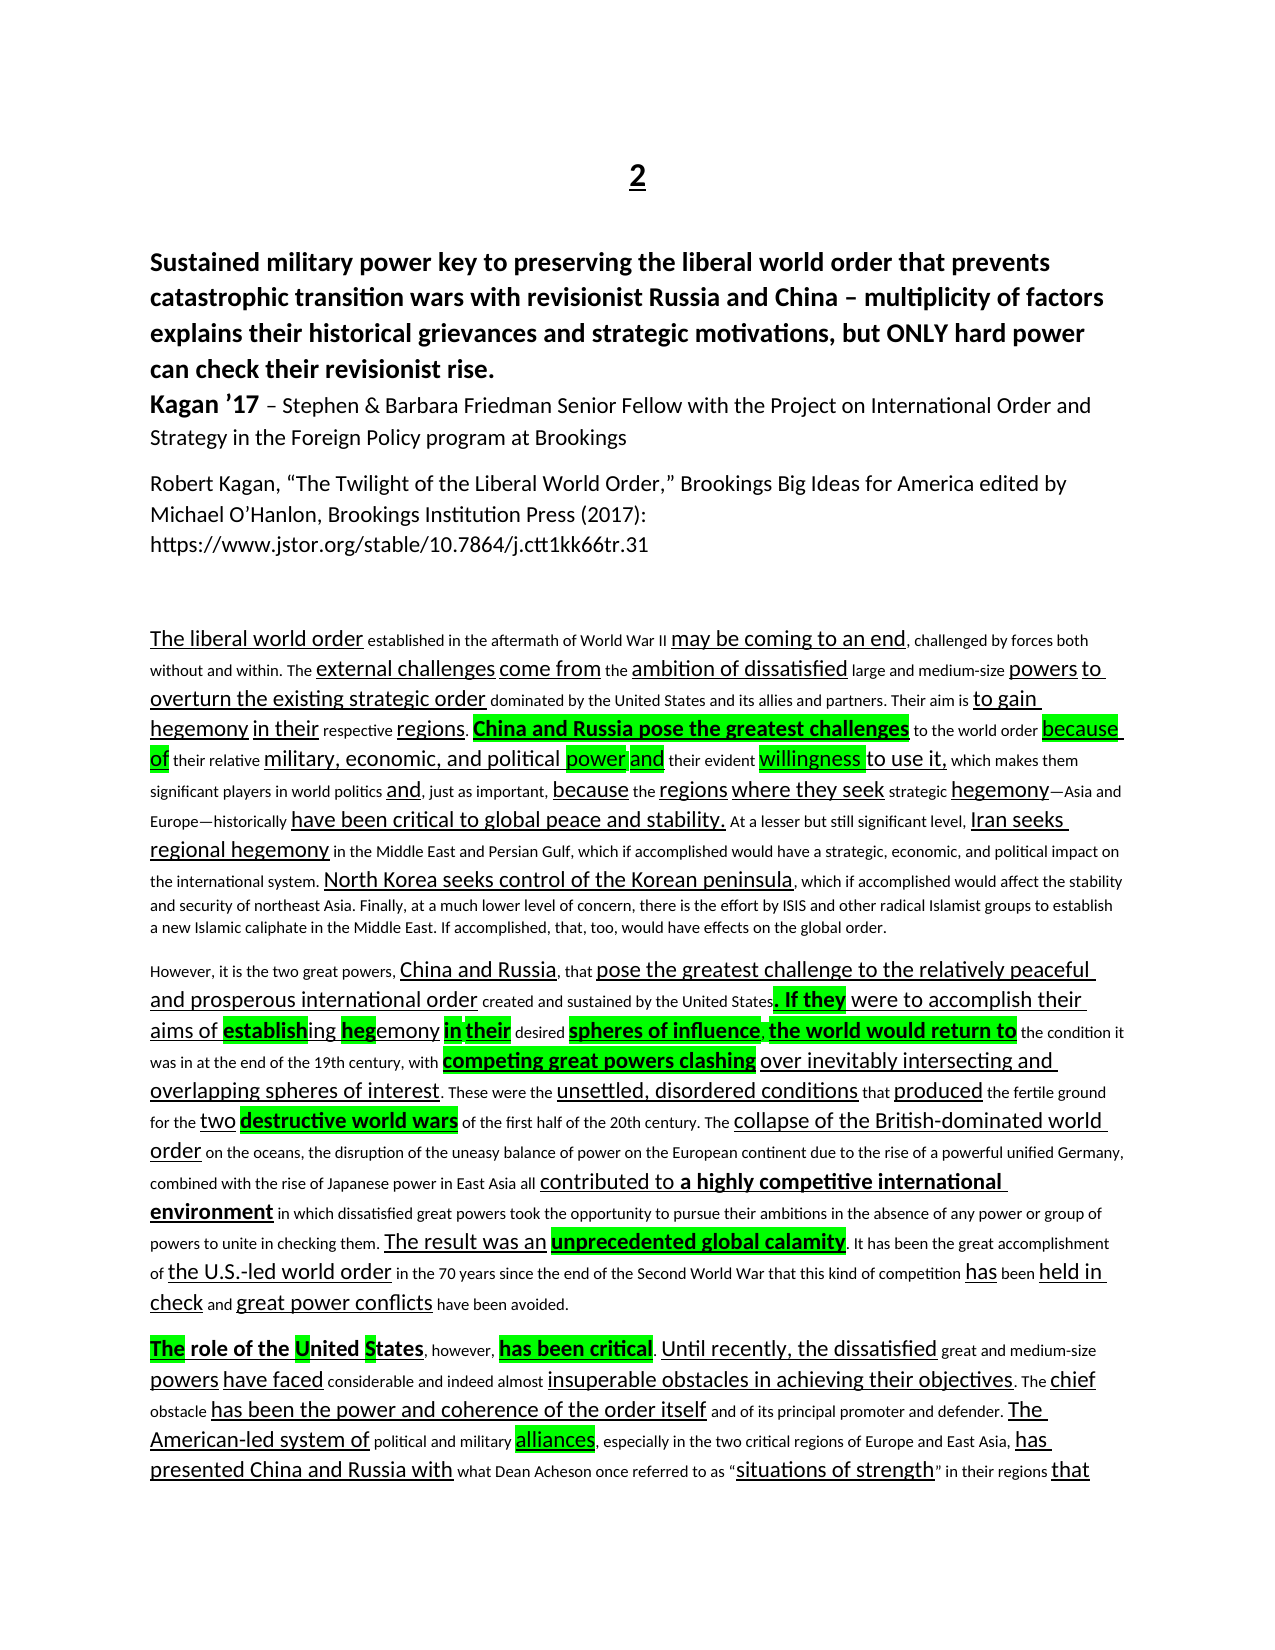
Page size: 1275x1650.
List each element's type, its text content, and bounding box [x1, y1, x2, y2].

text However, it is the two great powers, China and Russia, that pose the greatest challenge to the relatively peaceful and prosperous international order created and sustained by the United States. If they were to accomplish their aims of establishing hegemony in their desired spheres of influence, the world would return to the condition it was in at the end of the 19th century, with competing great powers clashing over inevitably intersecting and overlapping spheres of interest. These were the unsettled, disordered conditions that produced the fertile ground for the two destructive world wars of the first half of the 20th century. The collapse of the British-dominated world order on the oceans, the disruption of the uneasy balance of power on the European continent due to the rise of a powerful unified Germany, combined with the rise of Japanese power in East Asia all contributed to a highly competitive international environment in which dissatisfied great powers took the opportunity to pursue their ambitions in the absence of any power or group of powers to unite in checking them. The result was an unprecedented global calamity. It has been the great accomplishment of the U.S.-led world order in the 70 years since the end of the Second World War that this kind of competition has been held in check and great power conflicts have been avoided. [150, 955, 1125, 1316]
text Robert Kagan, “The Twilight of the Liberal World Order,” Brookings Big Ideas for America edited by Michael O’Hanlon, Brookings Institution Press (2017): https://www.jstor.org/stable/10.7864/j.ctt1kk66tr.31 [150, 469, 1125, 558]
text Kagan ’17 – Stephen & Barbara Friedman Senior Fellow with the Project on International Order and Strategy in the Foreign Policy program at Brookings [150, 387, 1125, 451]
subtitle Sustained military power key to preserving the liberal world order that prevents catastrophic transition wars with revisionist Russia and China – multiplicity of factors explains their historical grievances and strategic motivations, but ONLY hard power can check their revisionist rise. [150, 245, 1125, 385]
text The liberal world order established in the aftermath of World War II may be coming to an end, challenged by forces both without and within. The external challenges come from the ambition of dissatisfied large and medium-size powers to overturn the existing strategic order dominated by the United States and its allies and partners. Their aim is to gain hegemony in their respective regions. China and Russia pose the greatest challenges to the world order because of their relative military, economic, and political power and their evident willingness to use it, which makes them significant players in world politics and, just as important, because the regions where they seek strategic hegemony—Asia and Europe—historically have been critical to global peace and stability. At a lesser but still significant level, Iran seeks regional hegemony in the Middle East and Persian Gulf, which if accomplished would have a strategic, economic, and political impact on the international system. North Korea seeks control of the Korean peninsula, which if accomplished would affect the stability and security of northeast Asia. Finally, at a much lower level of concern, there is the effort by ISIS and other radical Islamist groups to establish a new Islamic caliphate in the Middle East. If accomplished, that, too, would have effects on the global order. [150, 624, 1125, 937]
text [150, 1334, 1125, 1483]
subtitle 2 [150, 154, 1125, 195]
